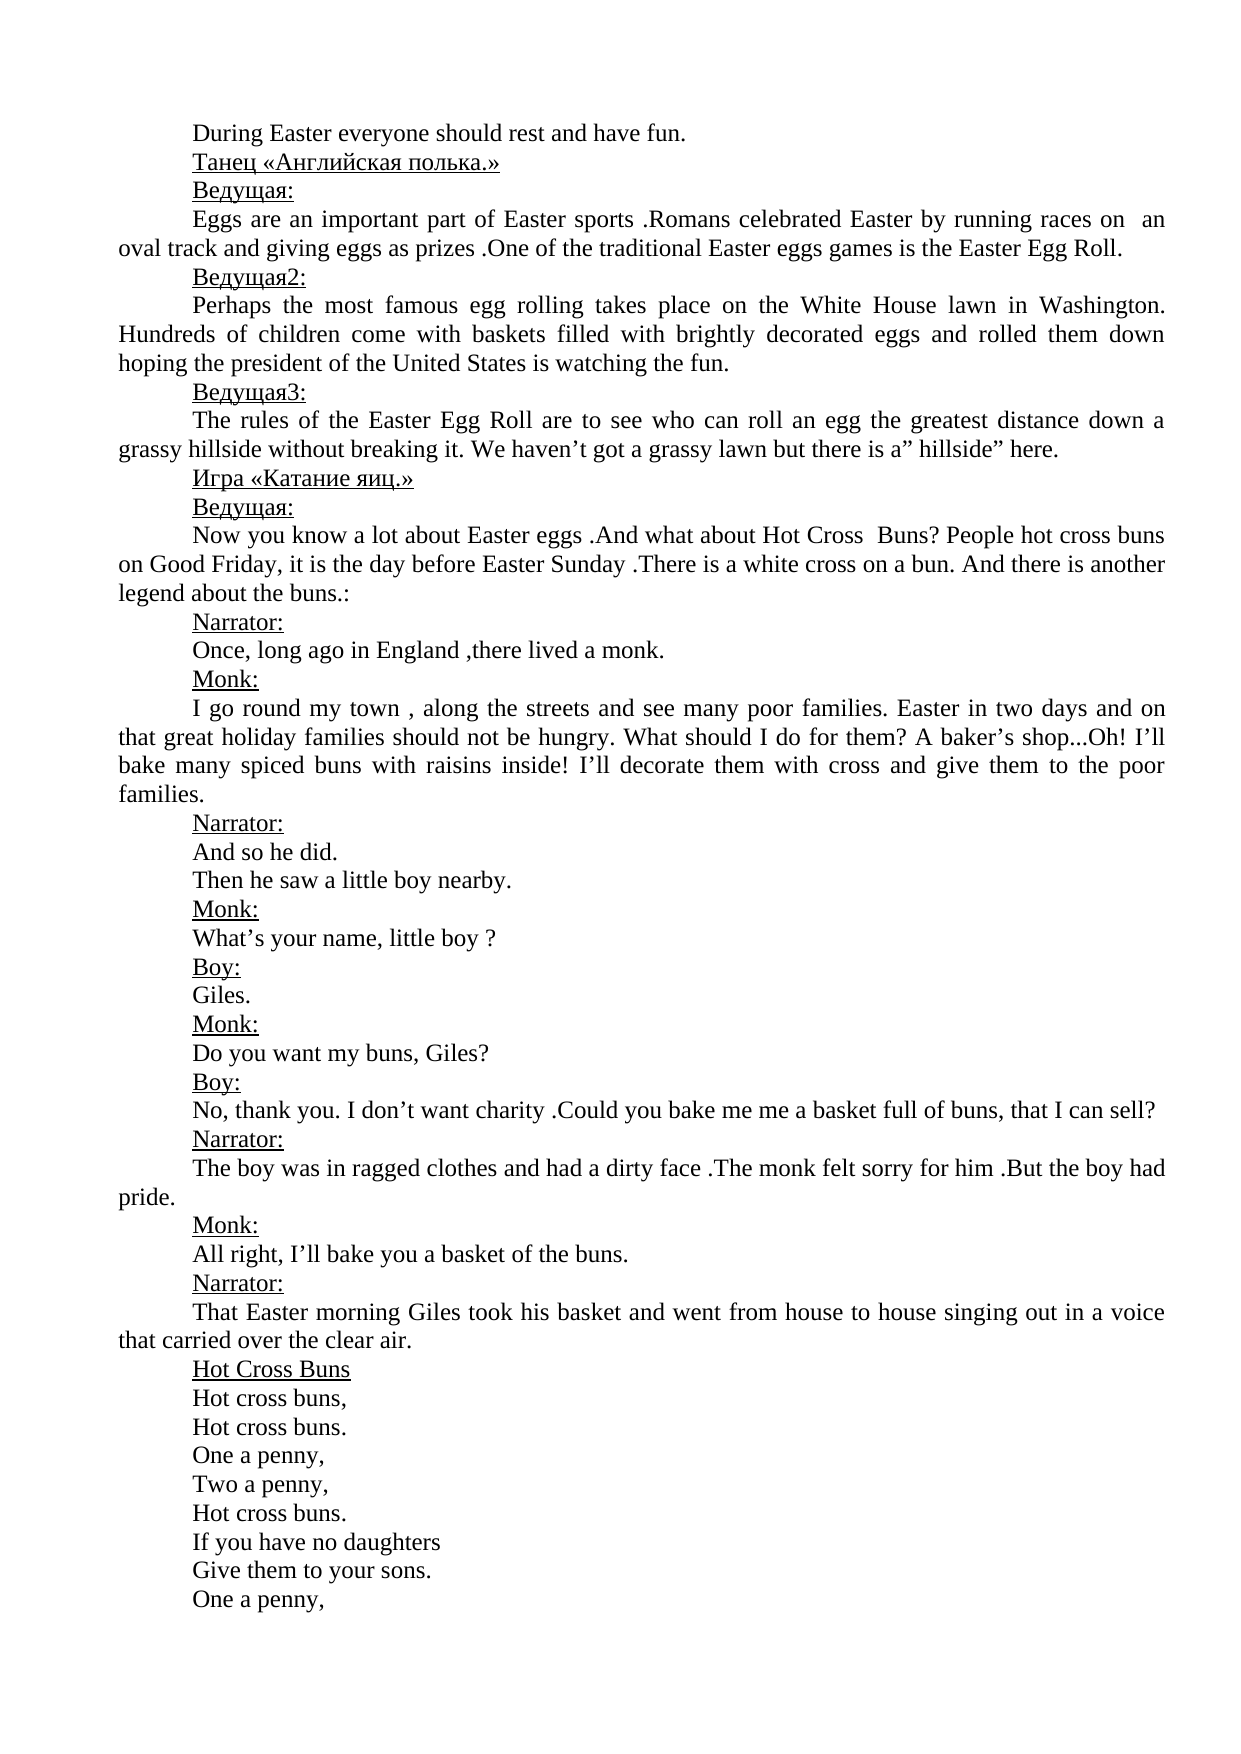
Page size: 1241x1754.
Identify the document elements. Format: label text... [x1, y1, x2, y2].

text I go round my town , along the streets and see many poor families. Easter in two days and on that great holiday families should not be hungry. What should I do for them? A baker’s shop...Oh! I’ll bake many spiced buns with raisins inside! I’ll decorate them with cross and give them to the poor families. [118, 693, 1167, 808]
text Ведущая: [118, 176, 1167, 204]
text Now you know a lot about Easter eggs .And what about Hot Cross Buns? People hot cross buns on Good Friday, it is the day before Easter Sunday .There is a white cross on a bun. And there is another legend about the buns.: [118, 521, 1167, 607]
text Ведущая3: [118, 377, 1167, 406]
text Monk: [118, 1009, 1167, 1038]
text Once, long ago in England ,there lived a monk. [118, 636, 1167, 664]
text What’s your name, little boy ? [118, 923, 1167, 952]
text Two a penny, [118, 1469, 1167, 1498]
text Give them to your sons. [118, 1556, 1167, 1584]
text That Easter morning Giles took his basket and went from house to house singing out in a voice that carried over the clear air. [118, 1297, 1167, 1354]
text Ведущая2: [118, 262, 1167, 291]
text Perhaps the most famous egg rolling takes place on the White House lawn in Washington. Hundreds of children come with baskets filled with brightly decorated eggs and rolled them down hoping the president of the United States is watching the fun. [118, 291, 1167, 377]
text No, thank you. I don’t want charity .Could you bake me me a basket full of buns, that I can sell? [118, 1096, 1167, 1124]
text The boy was in ragged clothes and had a dirty face .The monk felt sorry for him .But the boy had pride. [118, 1153, 1167, 1211]
text One a penny, [118, 1584, 1167, 1613]
text Monk: [118, 1211, 1167, 1239]
text Ведущая: [118, 492, 1167, 521]
text Narrator: [118, 808, 1167, 837]
text Boy: [118, 1067, 1167, 1096]
text Танец «Английская полька.» [118, 147, 1167, 176]
text And so he did. [118, 837, 1167, 866]
text All right, I’ll bake you a basket of the buns. [118, 1239, 1167, 1268]
text Do you want my buns, Giles? [118, 1038, 1167, 1067]
text If you have no daughters [118, 1527, 1167, 1556]
text During Easter everyone should rest and have fun. [118, 118, 1167, 147]
text Narrator: [118, 1124, 1167, 1153]
text Hot cross buns, [118, 1383, 1167, 1412]
text Boy: [118, 952, 1167, 981]
text One a penny, [118, 1441, 1167, 1469]
text The rules of the Easter Egg Roll are to see who can roll an egg the greatest distance down a grassy hillside without breaking it. We haven’t got a grassy lawn but there is a” hillside” here. [118, 406, 1167, 463]
text Hot Cross Buns [118, 1354, 1167, 1383]
text Monk: [118, 894, 1167, 923]
text Narrator: [118, 607, 1167, 636]
text Then he saw a little boy nearby. [118, 866, 1167, 894]
text Giles. [118, 981, 1167, 1009]
text Hot cross buns. [118, 1498, 1167, 1527]
text Eggs are an important part of Easter sports .Romans celebrated Easter by running races on an oval track and giving eggs as prizes .One of the traditional Easter eggs games is the Easter Egg Roll. [118, 204, 1167, 262]
text Игра «Катание яиц.» [118, 463, 1167, 492]
text Monk: [118, 664, 1167, 693]
text Hot cross buns. [118, 1412, 1167, 1441]
text Narrator: [118, 1268, 1167, 1297]
